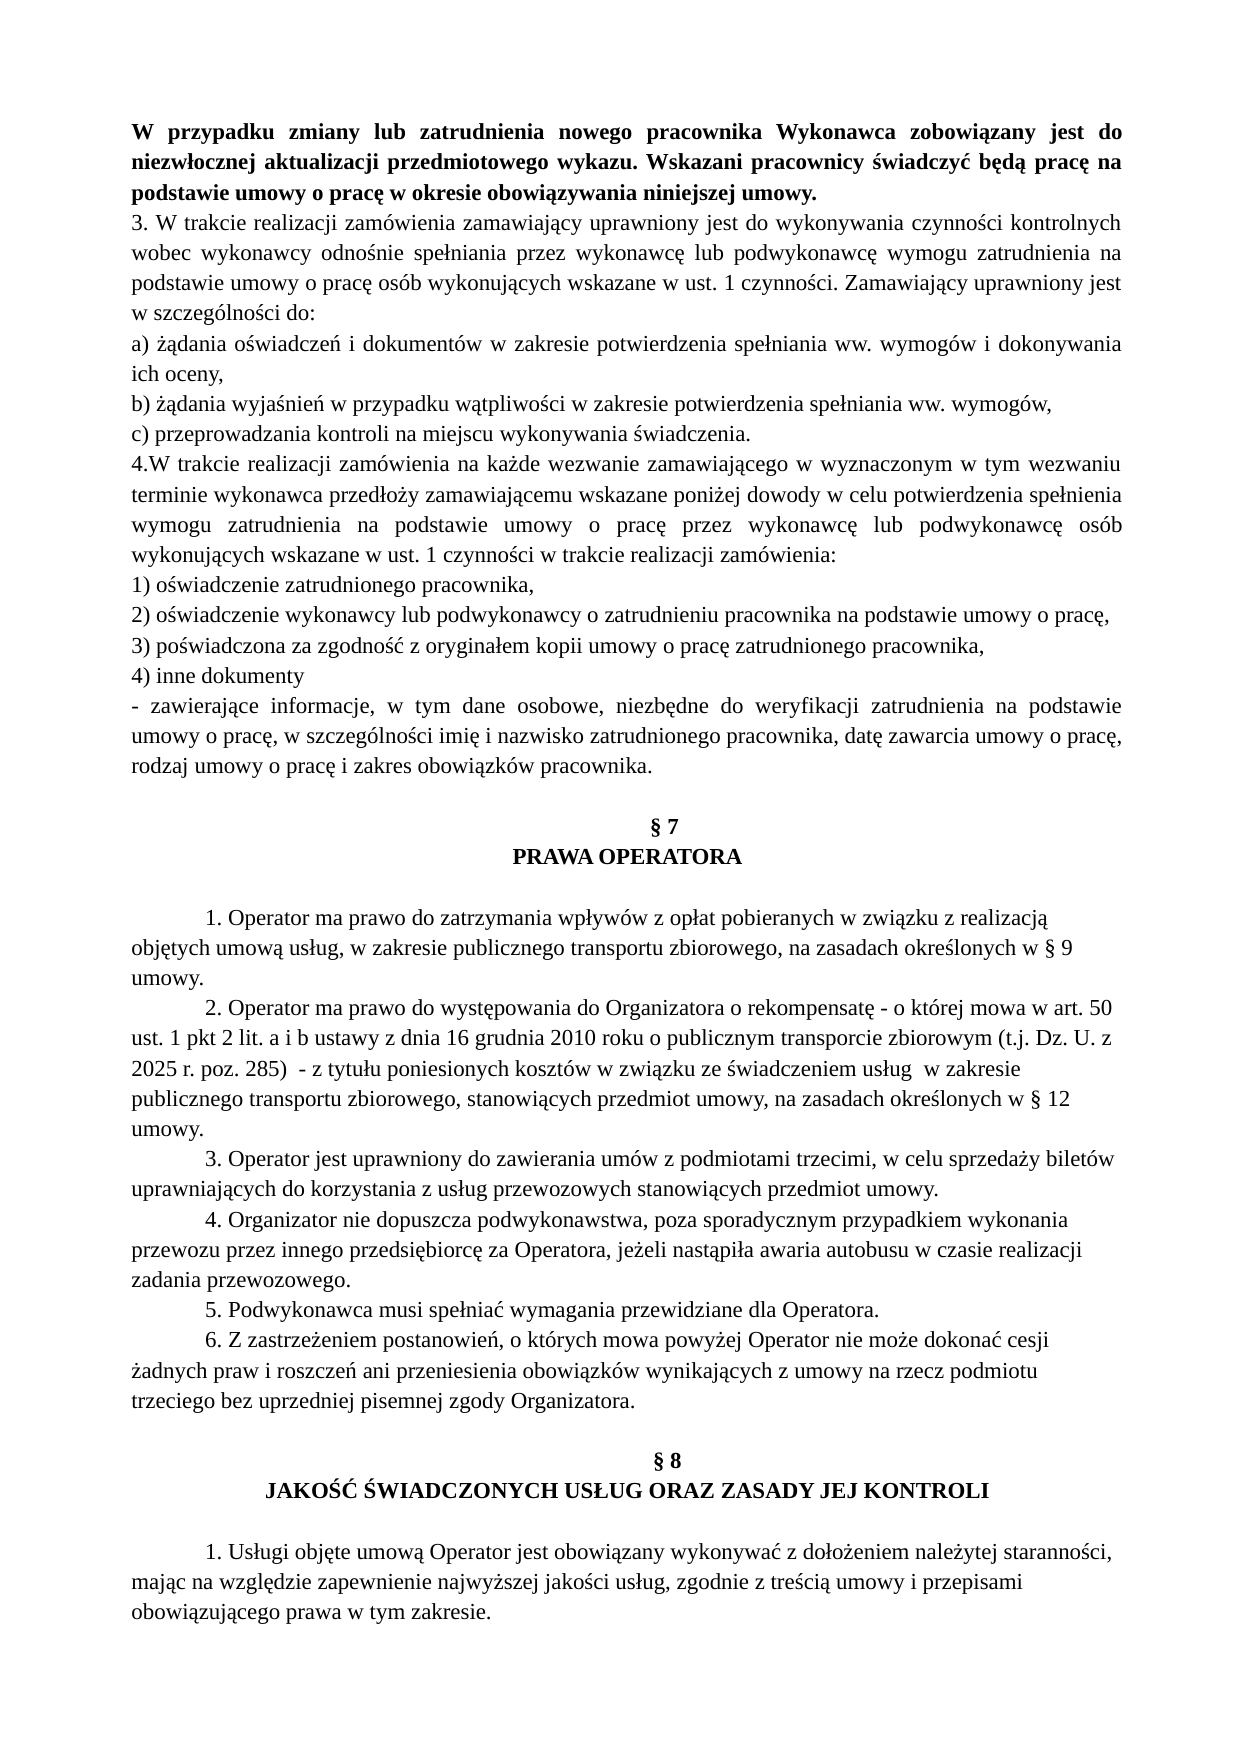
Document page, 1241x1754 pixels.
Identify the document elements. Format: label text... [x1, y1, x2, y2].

text PRAWA OPERATORA [131, 843, 1123, 869]
text b) żądania wyjaśnień w przypadku wątpliwości w zakresie potwierdzenia spełniania ww. wymogów, [131, 390, 1123, 416]
text 3. Operator jest uprawniony do zawierania umów z podmiotami trzecimi, w celu sprzedaży biletów uprawniających do korzystania z usług przewozowych stanowiących przedmiot umowy. [131, 1145, 1123, 1202]
text 3) poświadczona za zgodność z oryginałem kopii umowy o pracę zatrudnionego pracownika, [131, 632, 1123, 658]
text § 7 [131, 813, 1123, 839]
text 2. Operator ma prawo do występowania do Organizatora o rekompensatę - o której mowa w art. 50 ust. 1 pkt 2 lit. a i b ustawy z dnia 16 grudnia 2010 roku o publicznym transporcie zbiorowym (t.j. Dz. U. z 2025 r. poz. 285) - z tytułu poniesionych kosztów w związku ze świadczeniem usług w zakresie publicznego transportu zbiorowego, stanowiących przedmiot umowy, na zasadach określonych w § 12 umowy. [131, 994, 1123, 1141]
text 2) oświadczenie wykonawcy lub podwykonawcy o zatrudnieniu pracownika na podstawie umowy o pracę, [131, 601, 1123, 628]
text c) przeprowadzania kontroli na miejscu wykonywania świadczenia. [131, 420, 1123, 447]
text 4. Organizator nie dopuszcza podwykonawstwa, poza sporadycznym przypadkiem wykonania przewozu przez innego przedsiębiorcę za Operatora, jeżeli nastąpiła awaria autobusu w czasie realizacji zadania przewozowego. [131, 1206, 1123, 1292]
text JAKOŚĆ ŚWIADCZONYCH USŁUG ORAZ ZASADY JEJ KONTROLI [131, 1477, 1123, 1504]
text 5. Podwykonawca musi spełniać wymagania przewidziane dla Operatora. [131, 1296, 1123, 1323]
text a) żądania oświadczeń i dokumentów w zakresie potwierdzenia spełniania ww. wymogów i dokonywania ich oceny, [131, 329, 1123, 386]
text 6. Z zastrzeżeniem postanowień, o których mowa powyżej Operator nie może dokonać cesji żadnych praw i roszczeń ani przeniesienia obowiązków wynikających z umowy na rzecz podmiotu trzeciego bez uprzedniej pisemnej zgody Organizatora. [131, 1326, 1123, 1413]
text 3. W trakcie realizacji zamówienia zamawiający uprawniony jest do wykonywania czynności kontrolnych wobec wykonawcy odnośnie spełniania przez wykonawcę lub podwykonawcę wymogu zatrudnienia na podstawie umowy o pracę osób wykonujących wskazane w ust. 1 czynności. Zamawiający uprawniony jest w szczególności do: [131, 209, 1123, 326]
text 1. Operator ma prawo do zatrzymania wpływów z opłat pobieranych w związku z realizacją objętych umową usług, w zakresie publicznego transportu zbiorowego, na zasadach określonych w § 9 umowy. [131, 903, 1123, 990]
text 4.W trakcie realizacji zamówienia na każde wezwanie zamawiającego w wyznaczonym w tym wezwaniu terminie wykonawca przedłoży zamawiającemu wskazane poniżej dowody w celu potwierdzenia spełnienia wymogu zatrudnienia na podstawie umowy o pracę przez wykonawcę lub podwykonawcę osób wykonujących wskazane w ust. 1 czynności w trakcie realizacji zamówienia: [131, 450, 1123, 567]
text § 8 [131, 1447, 1123, 1474]
text - zawierające informacje, w tym dane osobowe, niezbędne do weryfikacji zatrudnienia na podstawie umowy o pracę, w szczególności imię i nazwisko zatrudnionego pracownika, datę zawarcia umowy o pracę, rodzaj umowy o pracę i zakres obowiązków pracownika. [131, 692, 1123, 779]
text 4) inne dokumenty [131, 662, 1123, 688]
text 1. Usługi objęte umową Operator jest obowiązany wykonywać z dołożeniem należytej staranności, mając na względzie zapewnienie najwyższej jakości usług, zgodnie z treścią umowy i przepisami obowiązującego prawa w tym zakresie. [131, 1538, 1123, 1625]
text W przypadku zmiany lub zatrudnienia nowego pracownika Wykonawca zobowiązany jest do niezwłocznej aktualizacji przedmiotowego wykazu. Wskazani pracownicy świadczyć będą pracę na podstawie umowy o pracę w okresie obowiązywania niniejszej umowy. [131, 118, 1123, 205]
text 1) oświadczenie zatrudnionego pracownika, [131, 571, 1123, 598]
